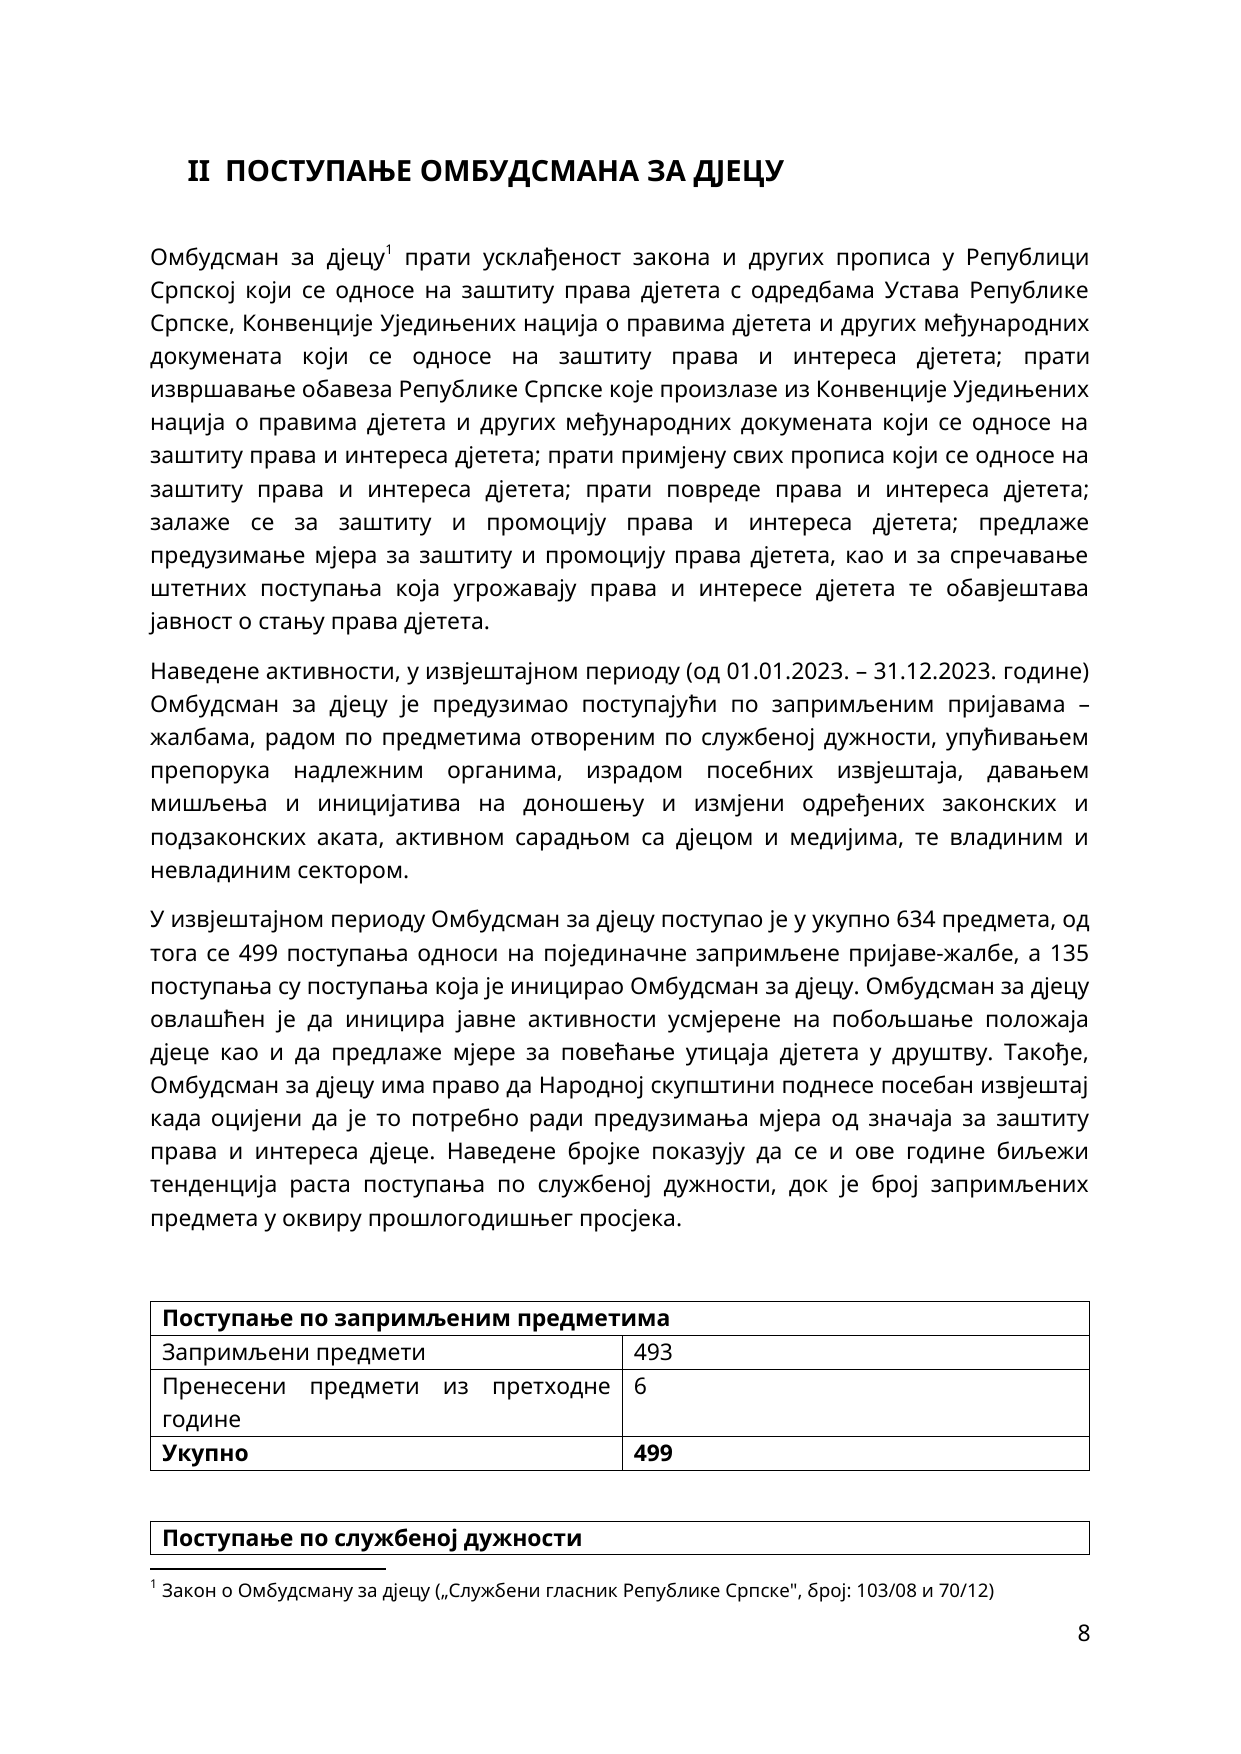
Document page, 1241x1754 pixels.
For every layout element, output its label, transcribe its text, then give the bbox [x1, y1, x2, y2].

table_cell Пренесени предмети из претходне године [151, 1370, 622, 1436]
table_header Поступање по запримљеним предметима [151, 1302, 1089, 1335]
text У извјештајном периоду Омбудсман за дјецу поступао је у укупно 634 предмета, од тога се 499 поступања односи на појединачне запримљене пријаве-жалбе, а 135 поступања су поступања која је иницирао Омбудсман за дјецу. Омбудсман за дјецу овлашћен је да иницира јавне активности усмјерене на побољшање положаја дјеце као и да предлаже мјере за повећање утицаја дјетета у друштву. Такође, Омбудсман за дјецу има право да Народној скупштини поднесе посебан извјештај када оцијени да је то потребно ради предузимања мјера од значаја за заштиту права и интереса дјеце. Наведене бројке показују да се и ове године биљежи тенденција раста поступања по службеној дужности, док је број запримљених предмета у оквиру прошлогодишњег просјека. [150, 903, 1090, 1233]
table_cell 6 [623, 1370, 1089, 1436]
subtitle ПОСТУПАЊЕ ОМБУДСМАНА ЗА ДЈЕЦУ [187, 150, 1090, 190]
text Наведене активности, у извјештајном периоду (од 01.01.2023. – 31.12.2023. године) Омбудсман за дјецу је предузимао поступајући по запримљеним пријавама – жалбама, радом по предметима отвореним по службеној дужности, упућивањем препорука надлежним органима, израдом посебних извјештаја, давањем мишљења и иницијатива на доношењу и измјени одређених законских и подзаконских аката, активном сарадњом са дјецом и медијима, те владиним и невладиним сектором. [150, 655, 1090, 885]
table_cell 499 [623, 1437, 1089, 1470]
table_cell Укупно [151, 1437, 622, 1470]
text Омбудсман за дјецу прати усклађеност закона и других прописа у Републици Српској који се односе на заштиту права дјетета с одредбама Устава Републике Српске, Конвенције Уједињених нација о правима дјетета и других међународних докумената који се односе на заштиту права и интереса дјетета; прати извршавање обавеза Републике Српске које произлазе из Конвенције Уједињених нација о правима дјетета и других међународних докумената који се односе на заштиту права и интереса дјетета; прати примјену свих прописа који се односе на заштиту права и интереса дјетета; прати повреде права и интереса дјетета; залаже се за заштиту и промоцију права и интереса дјетета; предлаже предузимање мјера за заштиту и промоцију права дјетета, као и за спречавање штетних поступања која угрожавају права и интересе дјетета те обавјештава јавност о стању права дјетета. [150, 241, 1090, 636]
table_cell 493 [623, 1336, 1089, 1369]
table_header Поступање по службеној дужности [151, 1522, 1089, 1554]
table_cell Запримљени предмети [151, 1336, 622, 1369]
